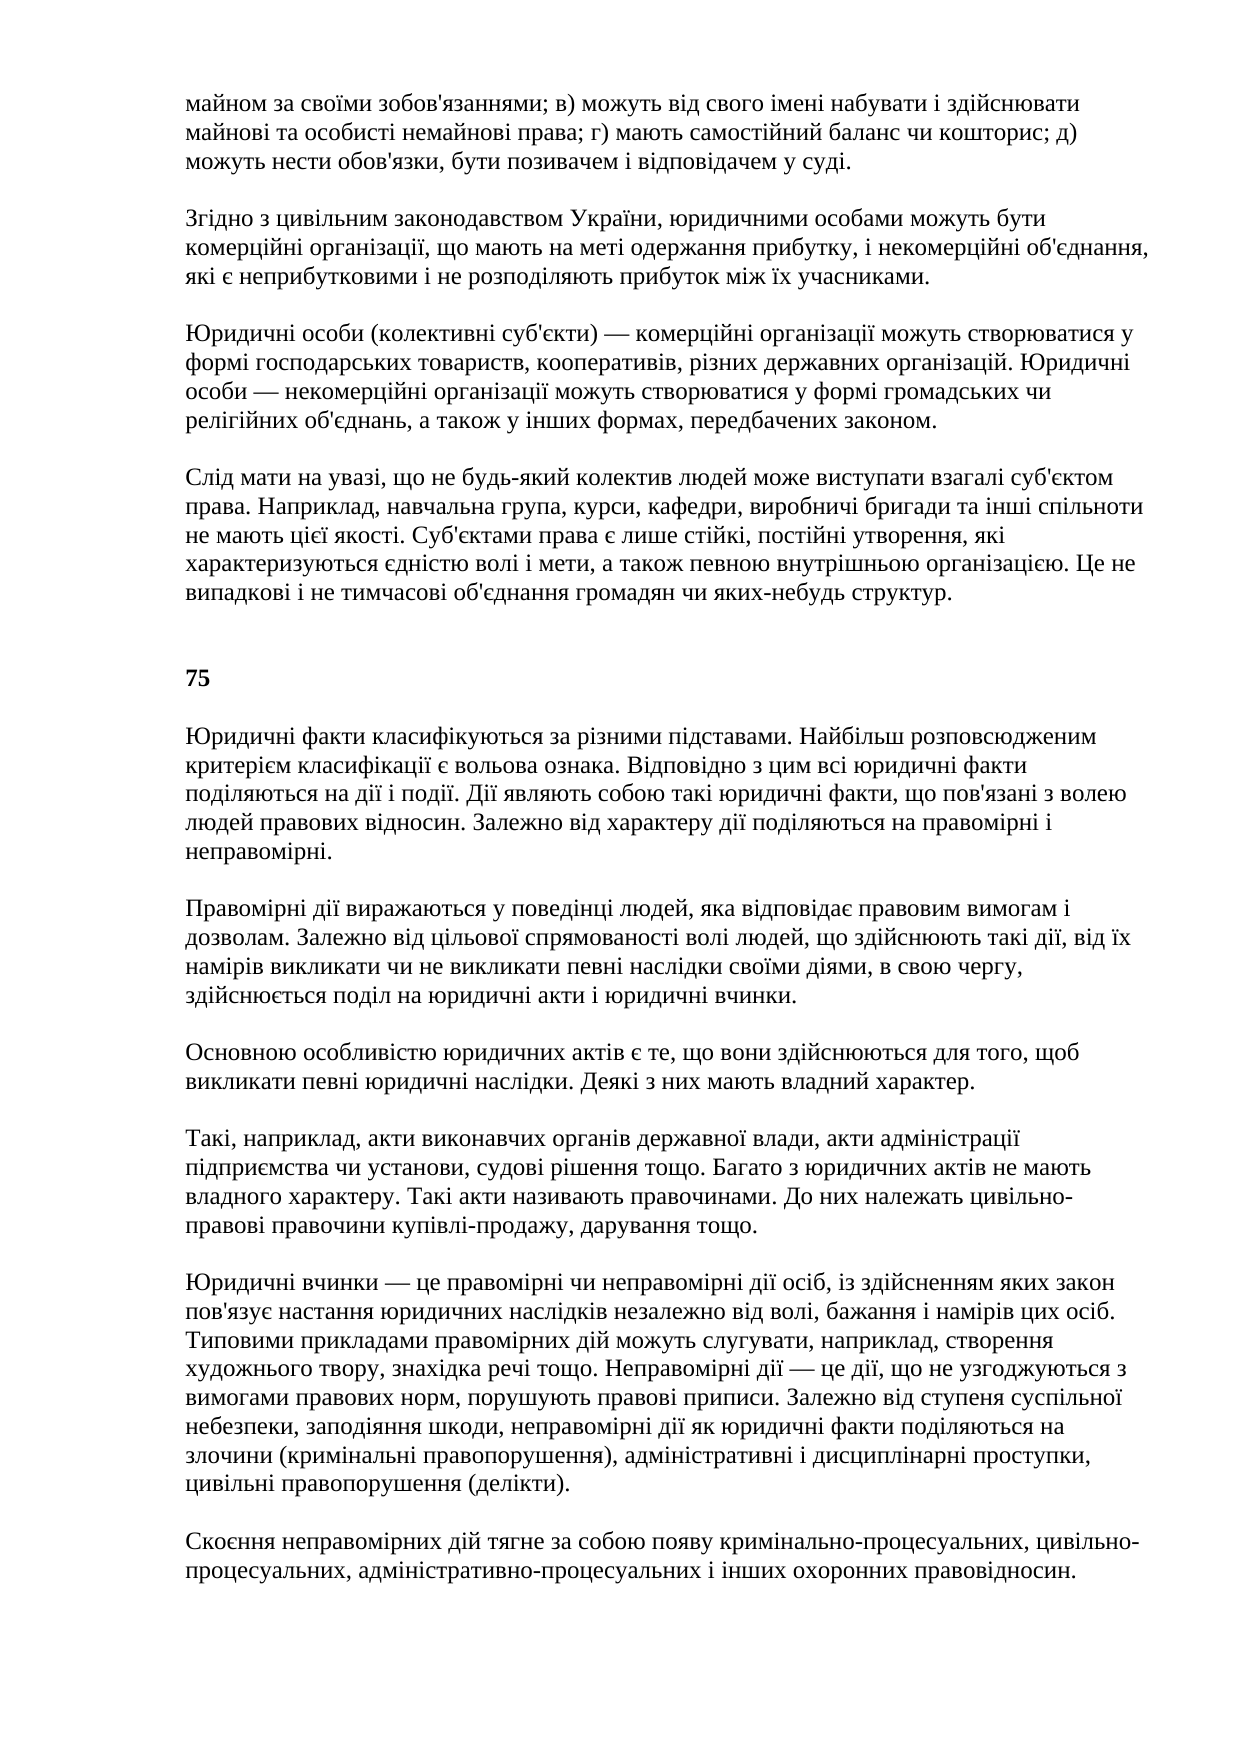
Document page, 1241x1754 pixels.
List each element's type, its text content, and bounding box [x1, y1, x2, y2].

text Скоєння неправомірних дій тягне за собою появу кримінально-процесуальних, цивільно-процесуальних, адміністративно-процесуальних і інших охоронних правовідносин. [185, 1526, 1152, 1583]
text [185, 88, 1152, 175]
text Правомірні дії виражаються у поведінці людей, яка відповідає правовим вимогам і дозволам. Залежно від цільової спрямованості волі людей, що здійснюють такі дії, від їх намірів викликати чи не викликати певні наслідки своїми діями, в свою чергу, здійснюється поділ на юридичні акти і юридичні вчинки. [185, 893, 1152, 1008]
text Згідно з цивільним законодавством України, юридичними особами можуть бути комерційні організації, що мають на меті одержання прибутку, і некомерційні об'єднання, які є неприбутковими і не розподіляють прибуток між їх учасниками. [185, 203, 1152, 290]
text Юридичні вчинки — це правомірні чи неправомірні дії осіб, із здійсненням яких закон пов'язує настання юридичних наслідків незалежно від волі, бажання і намірів цих осіб. Типовими прикладами правомірних дій можуть слугувати, наприклад, створення художнього твору, знахідка речі тощо. Неправомірні дії — це дії, що не узгоджуються з вимогами правових норм, порушують правові приписи. Залежно від ступеня суспільної небезпеки, заподіяння шкоди, неправомірні дії як юридичні факти поділяються на злочини (кримінальні правопорушення), адміністративні і дисциплінарні проступки, цивільні правопорушення (делікти). [185, 1267, 1152, 1497]
text Слід мати на увазі, що не будь-який колектив людей може виступати взагалі суб'єктом права. Наприклад, навчальна група, курси, кафедри, виробничі бригади та інші спільноти не мають цієї якості. Суб'єктами права є лише стійкі, постійні утворення, які характеризуються єдністю волі і мети, а також певною внутрішньою організацією. Це не випадкові і не тимчасові об'єднання громадян чи яких-небудь структур. [185, 462, 1152, 606]
text Такі, наприклад, акти виконавчих органів державної влади, акти адміністрації підприємства чи установи, судові рішення тощо. Багато з юридичних актів не мають владного характеру. Такі акти називають правочинами. До них належать цивільно-правові правочини купівлі-продажу, дарування тощо. [185, 1123, 1152, 1238]
text Юридичні особи (колективні суб'єкти) — комерційні організації можуть створюватися у формі господарських товариств, кооперативів, різних державних організацій. Юридичні особи — некомерційні організації можуть створюватися у формі громадських чи релігійних об'єднань, а також у інших формах, передбачених законом. [185, 318, 1152, 433]
text 75 [185, 663, 1152, 692]
text Основною особливістю юридичних актів є те, що вони здійснюються для того, щоб викликати певні юридичні наслідки. Деякі з них мають владний характер. [185, 1037, 1152, 1095]
text Юридичні факти класифікуються за різними підставами. Найбільш розповсюдженим критерієм класифікації є вольова ознака. Відповідно з цим всі юридичні факти поділяються на дії і події. Дії являють собою такі юридичні факти, що пов'язані з волею людей правових відносин. Залежно від характеру дії поділяються на правомірні і неправомірні. [185, 721, 1152, 865]
